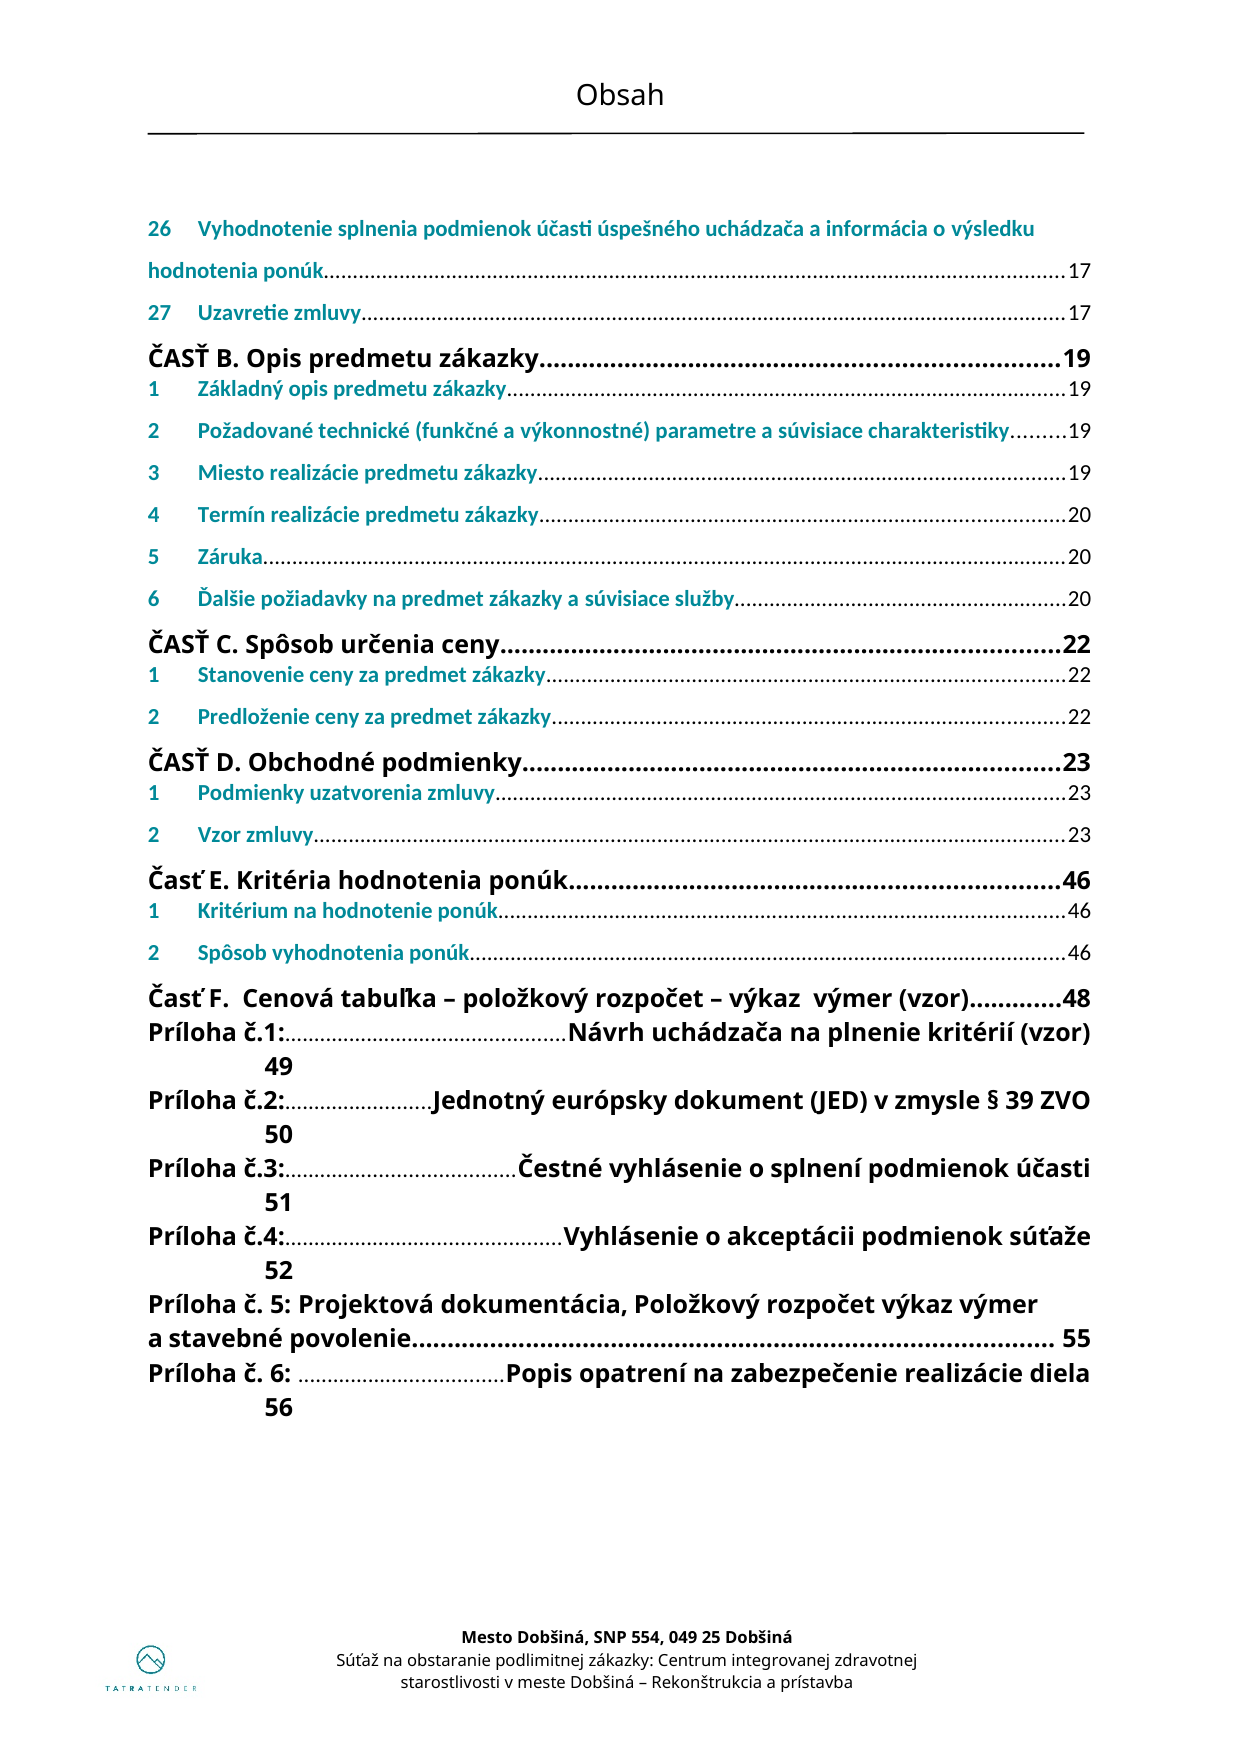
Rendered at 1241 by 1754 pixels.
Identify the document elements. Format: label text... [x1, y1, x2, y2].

text Príloha č. 5: Projektová dokumentácia, Položkový rozpočet výkaz výmer a stavebné povolenie................ 55 [148, 1287, 1093, 1355]
text 5 Záruka 20 [148, 542, 1093, 571]
text 3 Miesto realizácie predmetu zákazky 19 [148, 458, 1093, 487]
text Časť F. Cenová tabuľka – položkový rozpočet – výkaz výmer (vzor) 48 [148, 981, 1093, 1014]
text 2 Vzor zmluvy 23 [148, 821, 1093, 848]
text 2 Požadované technické (funkčné a výkonnostné) parametre a súvisiace charakteristiky 19 [148, 417, 1093, 444]
text 26 Vyhodnotenie splnenia podmienok účasti úspešného uchádzača a informácia o výsledku hodnotenia ponúk 17 [148, 214, 1093, 284]
picture [84, 1621, 217, 1715]
text 1 Základný opis predmetu zákazky 19 [148, 374, 1093, 403]
text 2 Predloženie ceny za predmet zákazky 22 [148, 702, 1093, 731]
text 2 Spôsob vyhodnotenia ponúk 46 [148, 938, 1093, 967]
text 1 Kritérium na hodnotenie ponúk 46 [148, 897, 1093, 924]
text Príloha č.3: Čestné vyhlásenie o splnení podmienok účasti 51 [148, 1151, 1093, 1219]
text 1 Podmienky uzatvorenia zmluvy 23 [148, 778, 1093, 807]
text ČASŤ C. Spôsob určenia ceny 22 [148, 626, 1093, 661]
text ČASŤ D. Obchodné podmienky 23 [148, 744, 1093, 778]
text Príloha č.2: Jednotný európsky dokument (JED) v zmysle § 39 ZVO 50 [148, 1083, 1093, 1151]
text 27 Uzavretie zmluvy 17 [148, 298, 1093, 327]
text Príloha č.1: Návrh uchádzača na plnenie kritérií (vzor) 49 [148, 1014, 1093, 1083]
text Časť E. Kritéria hodnotenia ponúk 46 [148, 862, 1093, 897]
text 4 Termín realizácie predmetu zákazky 20 [148, 501, 1093, 528]
text Príloha č. 6: Popis opatrení na zabezpečenie realizácie diela 56 [148, 1355, 1093, 1423]
text 1 Stanovenie ceny za predmet zákazky 22 [148, 661, 1093, 688]
text 6 Ďalšie požiadavky na predmet zákazky a súvisiace služby 20 [148, 584, 1093, 612]
text Príloha č.4: Vyhlásenie o akceptácii podmienok súťaže 52 [148, 1219, 1093, 1287]
text ČASŤ B. Opis predmetu zákazky 19 [148, 341, 1093, 374]
